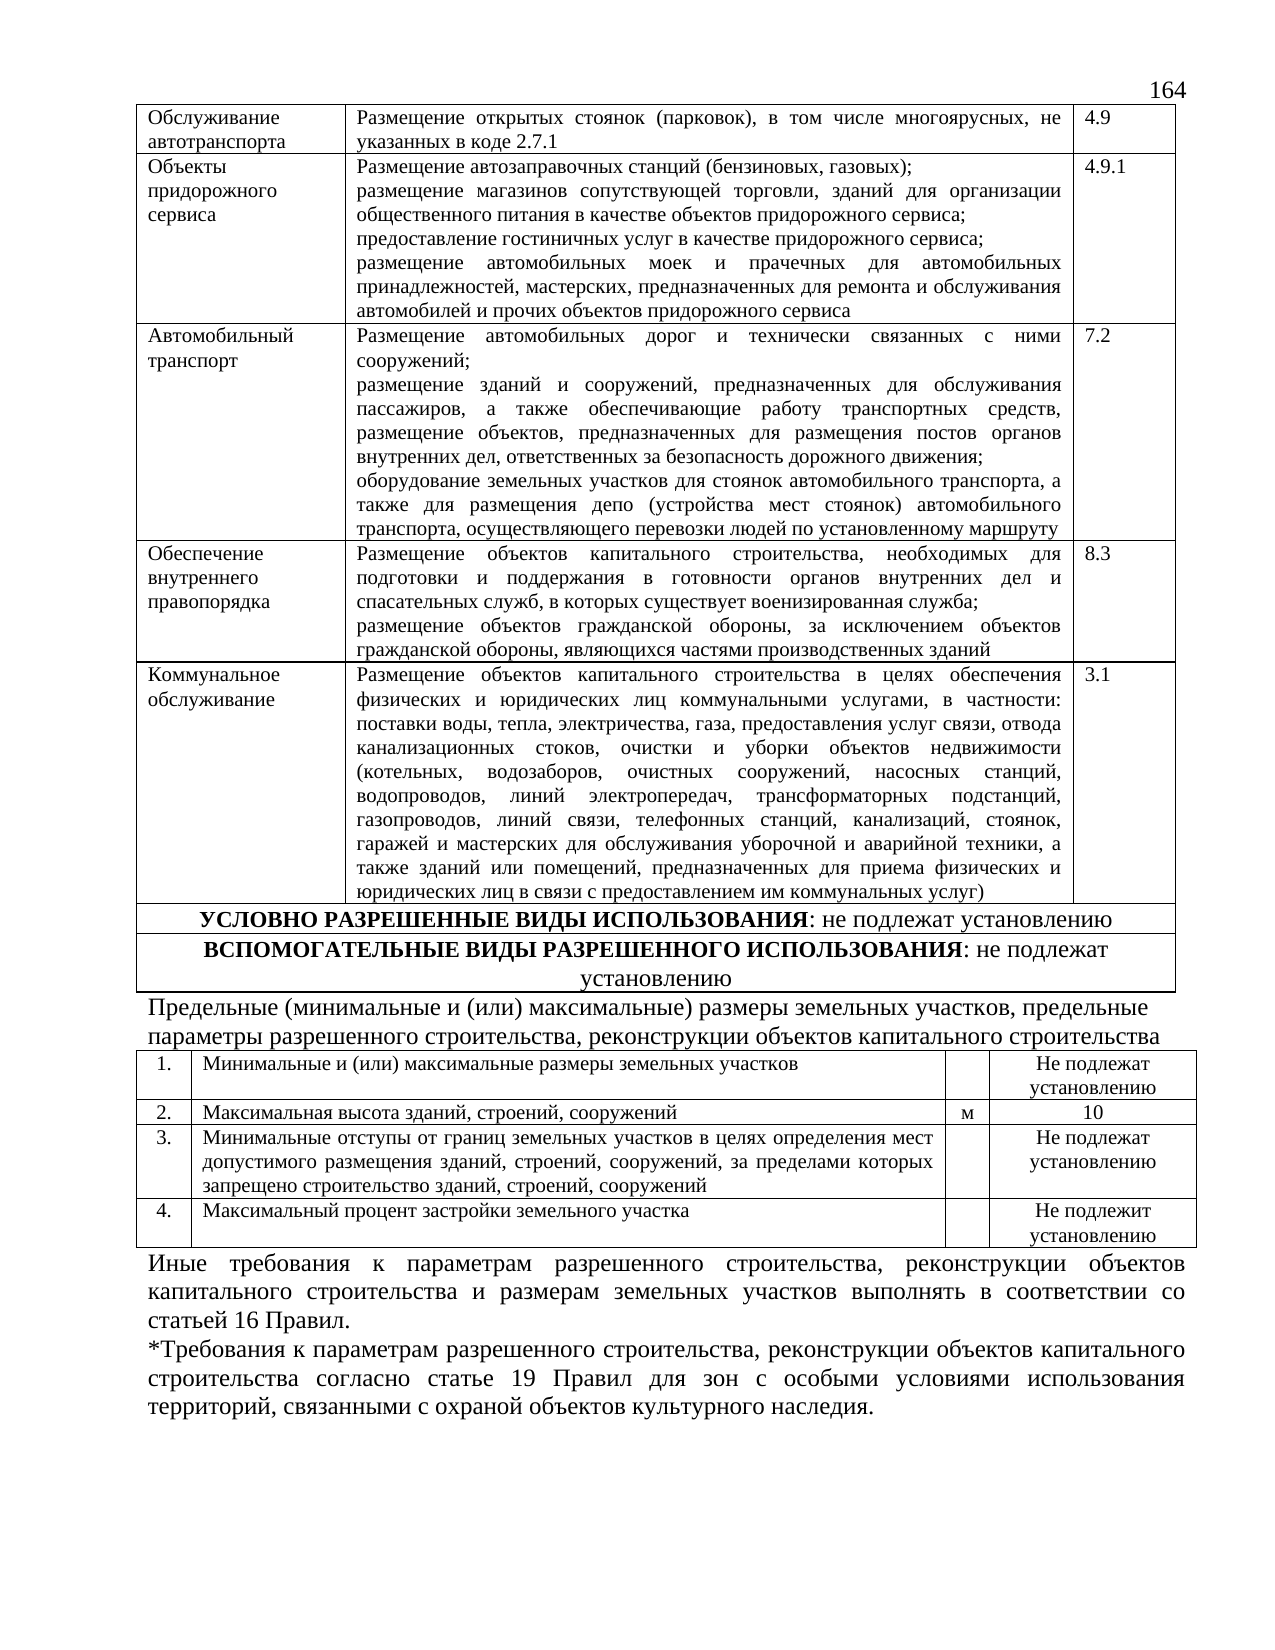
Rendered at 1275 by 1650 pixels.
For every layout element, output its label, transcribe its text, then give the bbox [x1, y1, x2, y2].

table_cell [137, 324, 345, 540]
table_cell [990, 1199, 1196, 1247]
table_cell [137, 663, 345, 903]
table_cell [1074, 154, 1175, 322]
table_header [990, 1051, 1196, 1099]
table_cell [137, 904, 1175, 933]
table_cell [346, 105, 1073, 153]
text Предельные (минимальные и (или) максимальные) размеры земельных участков, предельные параметры разрешенного строительства, реконструкции объектов капитального строительства [148, 992, 1186, 1050]
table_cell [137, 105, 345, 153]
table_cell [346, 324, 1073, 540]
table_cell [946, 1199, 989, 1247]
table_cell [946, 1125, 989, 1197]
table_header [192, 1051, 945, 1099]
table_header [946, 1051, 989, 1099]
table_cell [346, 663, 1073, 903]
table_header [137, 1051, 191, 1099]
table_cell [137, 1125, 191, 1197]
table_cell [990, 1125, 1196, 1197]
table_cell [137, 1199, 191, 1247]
text *Требования к параметрам разрешенного строительства, реконструкции объектов капитального строительства согласно статье 19 Правил для зон с особыми условиями использования территорий, связанными с охраной объектов культурного наследия. [148, 1334, 1186, 1420]
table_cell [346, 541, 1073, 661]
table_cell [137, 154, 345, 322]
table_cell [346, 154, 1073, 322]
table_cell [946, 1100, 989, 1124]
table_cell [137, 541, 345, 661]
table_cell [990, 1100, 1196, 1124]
text Иные требования к параметрам разрешенного строительства, реконструкции объектов капитального строительства и размерам земельных участков выполнять в соответствии со статьей 16 Правил. [148, 1248, 1186, 1334]
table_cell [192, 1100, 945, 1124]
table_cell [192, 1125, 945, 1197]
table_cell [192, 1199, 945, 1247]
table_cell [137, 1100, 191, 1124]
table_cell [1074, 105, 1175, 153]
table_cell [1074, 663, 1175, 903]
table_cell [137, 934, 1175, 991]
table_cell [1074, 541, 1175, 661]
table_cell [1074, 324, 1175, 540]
